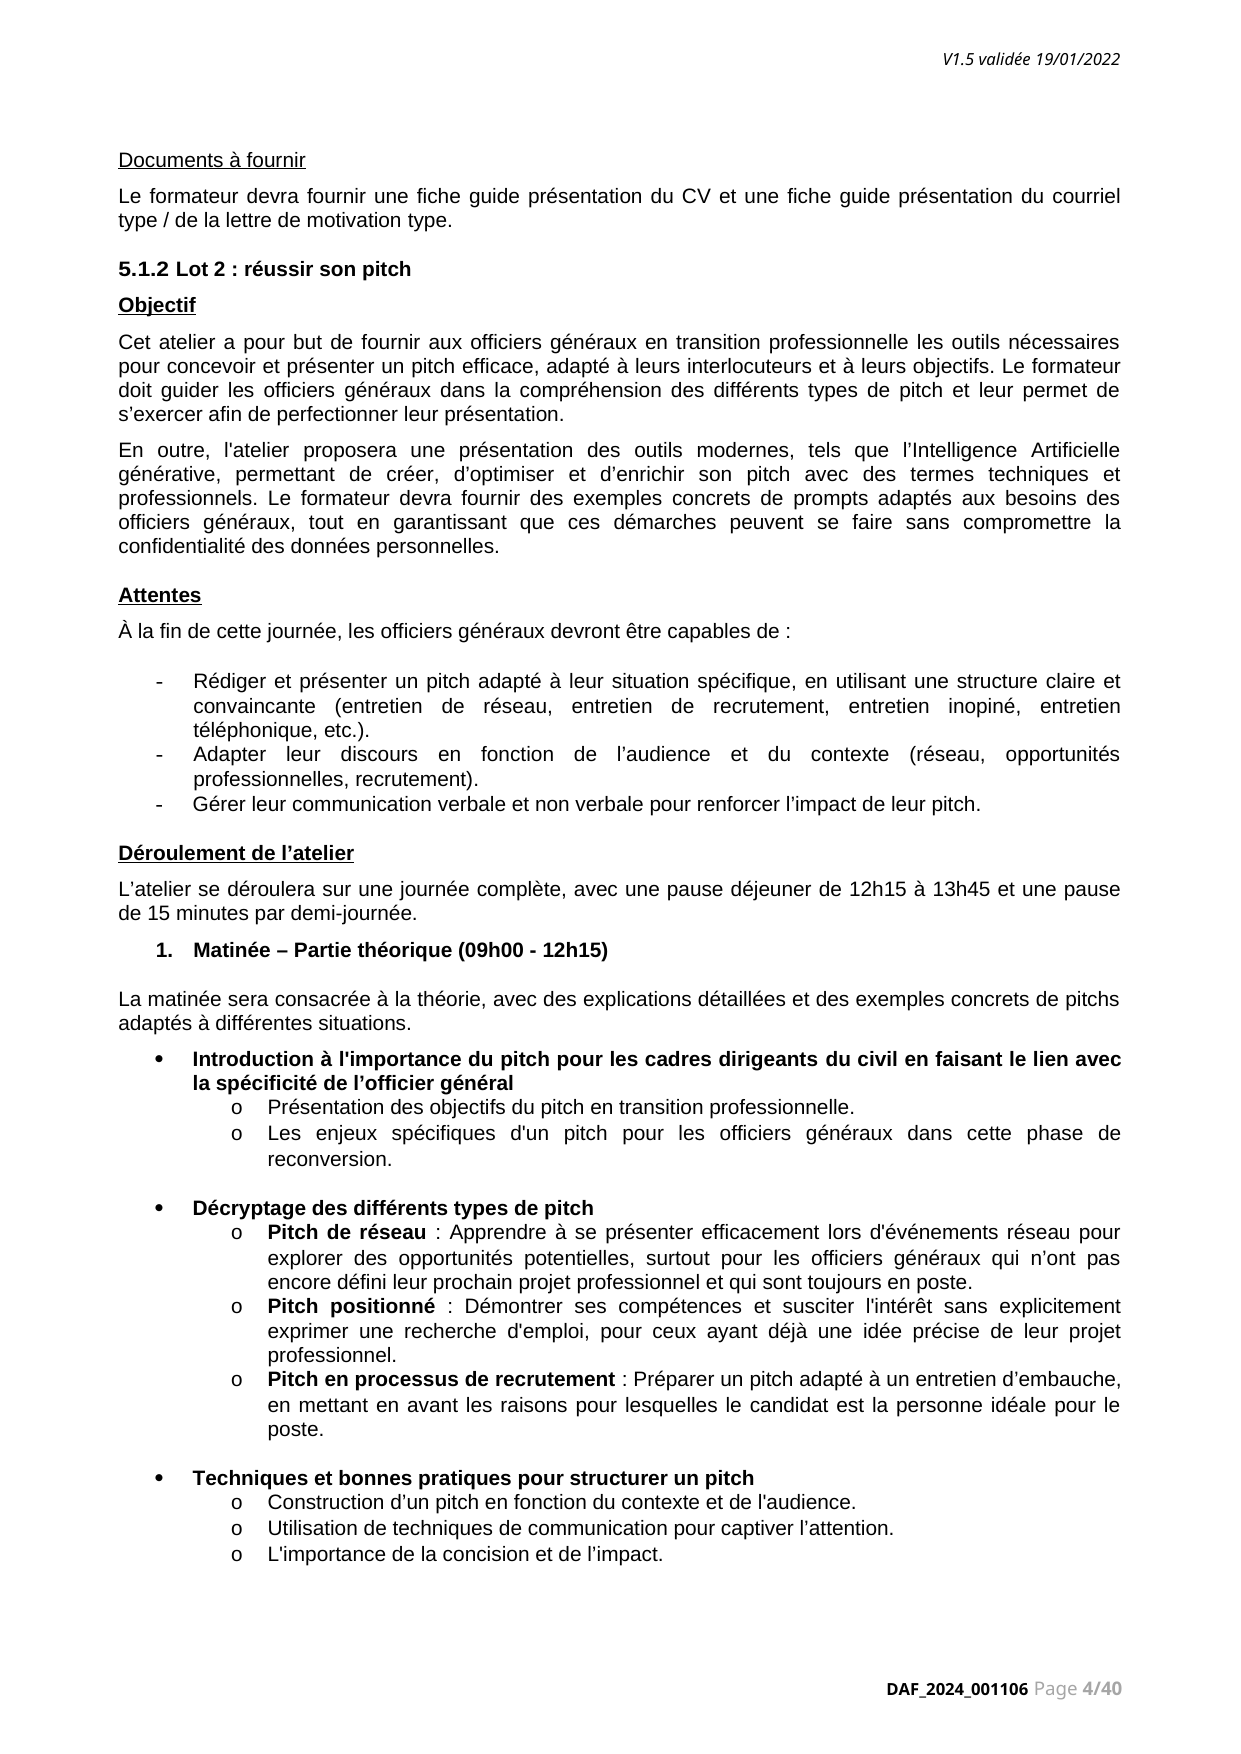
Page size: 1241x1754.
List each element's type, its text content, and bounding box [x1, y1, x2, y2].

text En outre, l'atelier proposera une présentation des outils modernes, tels que l’Intelligence Artificielle générative, permettant de créer, d’optimiser et d’enrichir son pitch avec des termes techniques et professionnels. Le formateur devra fournir des exemples concrets de prompts adaptés aux besoins des officiers généraux, tout en garantissant que ces démarches peuvent se faire sans compromettre la confidentialité des données personnelles. [118, 438, 1122, 558]
text Documents à fournir [118, 147, 1110, 171]
list Adapter leur discours en fonction de l’audience et du contexte (réseau, opportunités professionnelles, recrutement). [156, 741, 1122, 791]
list Utilisation de techniques de communication pour captiver l’attention. [230, 1516, 1122, 1542]
list Construction d’un pitch en fonction du contexte et de l'audience. [230, 1490, 1122, 1516]
subtitle Attentes [118, 583, 1122, 607]
text L’atelier se déroulera sur une journée complète, avec une pause déjeuner de 12h15 à 13h45 et une pause de 15 minutes par demi-journée. [118, 877, 1122, 925]
text La matinée sera consacrée à la théorie, avec des explications détaillées et des exemples concrets de pitchs adaptés à différentes situations. [118, 987, 1122, 1034]
text 5.1.2 Lot 2 : réussir son pitch [118, 257, 1122, 281]
list Pitch de réseau : Apprendre à se présenter efficacement lors d'événements réseau pour explorer des opportunités potentielles, surtout pour les officiers généraux qui n’ont pas encore défini leur prochain projet professionnel et qui sont toujours en poste. [230, 1220, 1122, 1293]
subtitle Déroulement de l’atelier [118, 841, 1122, 865]
list Techniques et bonnes pratiques pour structurer un pitch [155, 1466, 1122, 1490]
list L'importance de la concision et de l’impact. [230, 1542, 1122, 1567]
list Matinée – Partie théorique (09h00 - 12h15) [156, 938, 1122, 962]
list Rédiger et présenter un pitch adapté à leur situation spécifique, en utilisant une structure claire et convaincante (entretien de réseau, entretien de recrutement, entretien inopiné, entretien téléphonique, etc.). [156, 668, 1122, 741]
list Introduction à l'importance du pitch pour les cadres dirigeants du civil en faisant le lien avec la spécificité de l’officier général [155, 1047, 1122, 1095]
text À la fin de cette journée, les officiers généraux devront être capables de : [118, 619, 1122, 643]
list Décryptage des différents types de pitch [155, 1196, 1122, 1220]
list Gérer leur communication verbale et non verbale pour renforcer l’impact de leur pitch. [155, 791, 1122, 816]
text Cet atelier a pour but de fournir aux officiers généraux en transition professionnelle les outils nécessaires pour concevoir et présenter un pitch efficace, adapté à leurs interlocuteurs et à leurs objectifs. Le formateur doit guider les officiers généraux dans la compréhension des différents types de pitch et leur permet de s’exercer afin de perfectionner leur présentation. [118, 330, 1122, 426]
list Pitch en processus de recrutement : Préparer un pitch adapté à un entretien d’embauche, en mettant en avant les raisons pour lesquelles le candidat est la personne idéale pour le poste. [230, 1367, 1122, 1441]
list Pitch positionné : Démontrer ses compétences et susciter l'intérêt sans explicitement exprimer une recherche d'emploi, pour ceux ayant déjà une idée précise de leur projet professionnel. [230, 1293, 1122, 1367]
subtitle Objectif [118, 293, 1122, 317]
list Les enjeux spécifiques d'un pitch pour les officiers généraux dans cette phase de reconversion. [230, 1121, 1122, 1171]
list Présentation des objectifs du pitch en transition professionnelle. [230, 1095, 1122, 1121]
text Le formateur devra fournir une fiche guide présentation du CV et une fiche guide présentation du courriel type / de la lettre de motivation type. [118, 184, 1122, 232]
